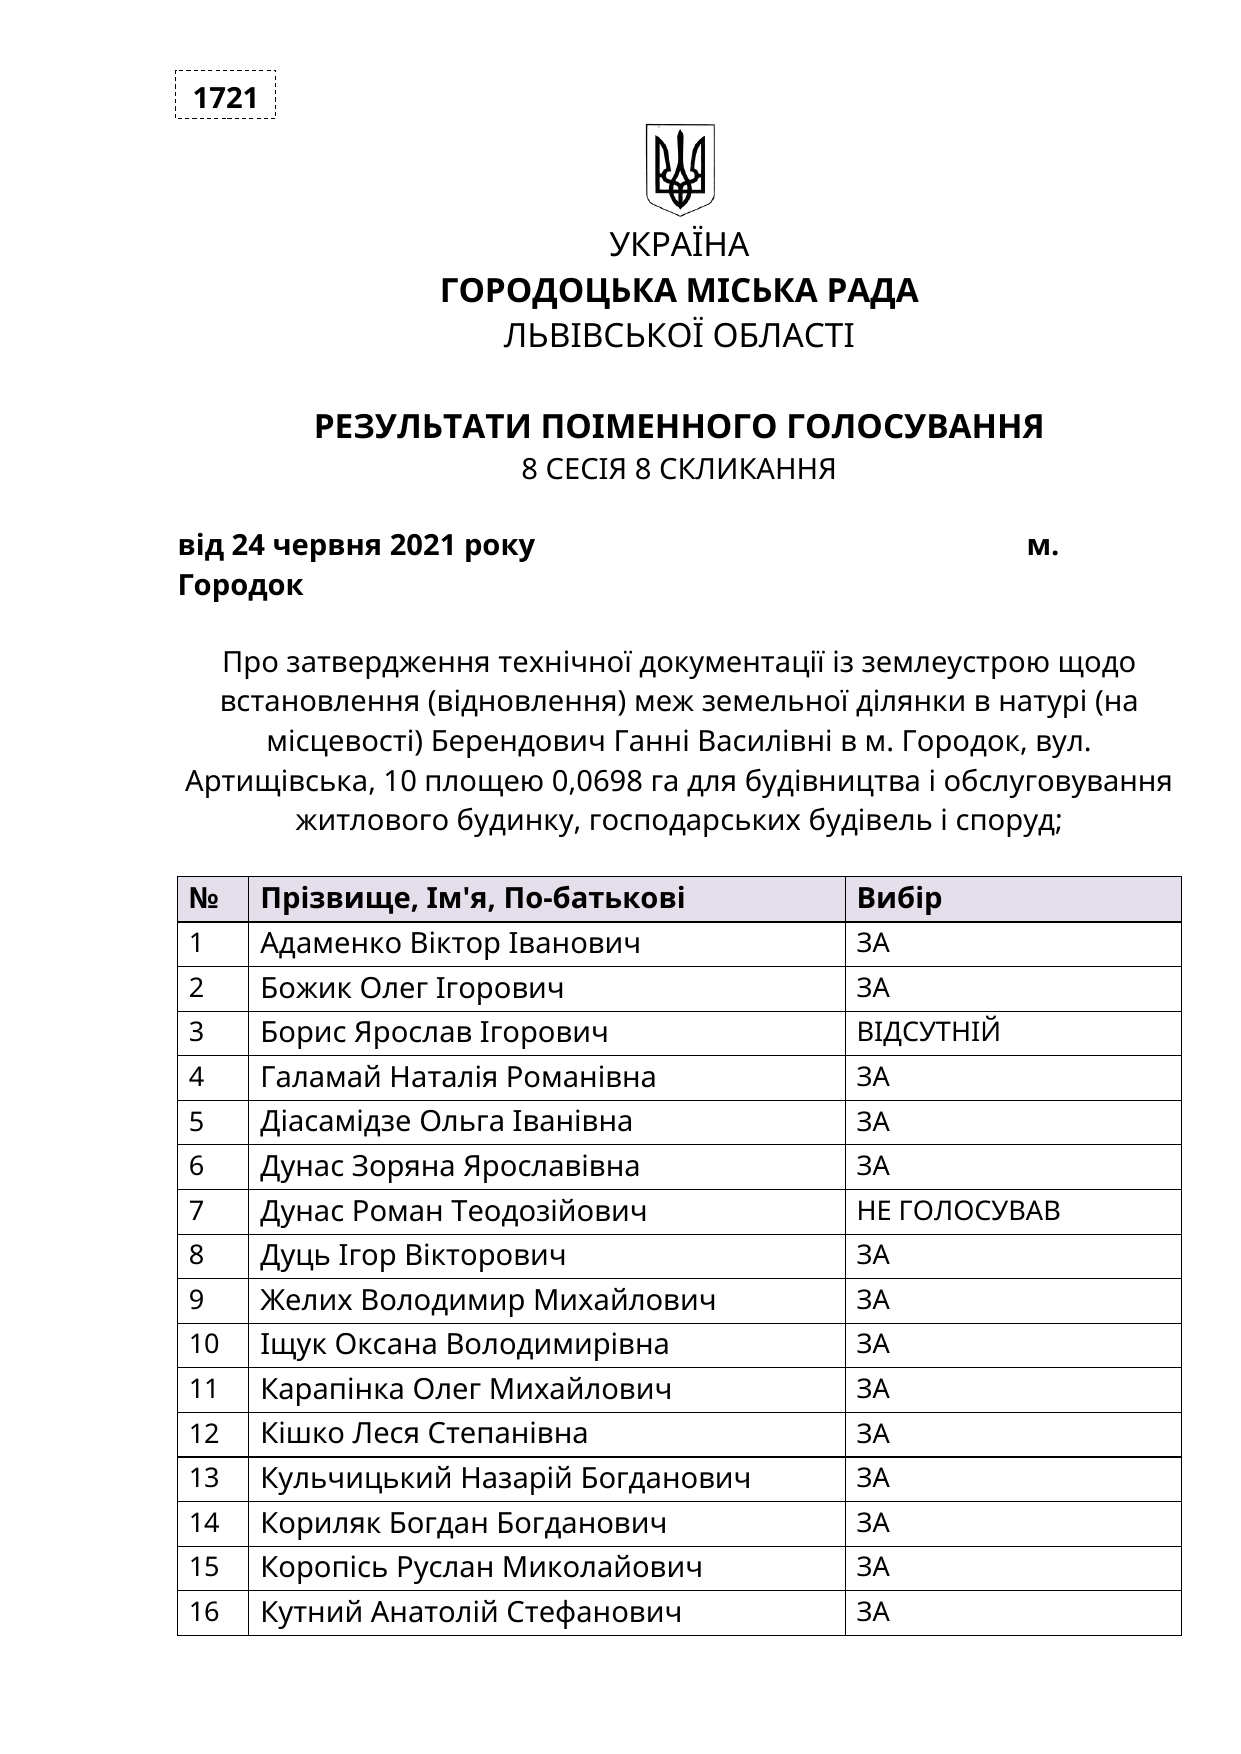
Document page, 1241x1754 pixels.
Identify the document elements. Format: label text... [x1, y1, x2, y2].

table_header Прізвище, Ім'я, По-батькові [249, 877, 845, 921]
text 8 СЕСІЯ 8 СКЛИКАННЯ [177, 448, 1181, 488]
table_cell Желих Володимир Михайлович [249, 1279, 845, 1323]
table_cell ЗА [846, 1235, 1181, 1278]
text ГОРОДОЦЬКА МІСЬКА РАДА [177, 266, 1181, 312]
table_cell Дуць Ігор Вікторович [249, 1235, 845, 1278]
table_cell 1 [178, 923, 248, 966]
table_cell ВІДСУТНІЙ [846, 1012, 1181, 1055]
table_cell Карапінка Олег Михайлович [249, 1368, 845, 1412]
table_header Вибір [846, 877, 1181, 921]
table_cell Галамай Наталія Романівна [249, 1056, 845, 1100]
table_cell НЕ ГОЛОСУВАВ [846, 1190, 1181, 1233]
table_cell 3 [178, 1012, 248, 1055]
table_cell ЗА [846, 923, 1181, 966]
table_cell 9 [178, 1279, 248, 1323]
table_cell ЗА [846, 1547, 1181, 1590]
table_cell ЗА [846, 1145, 1181, 1189]
table_cell 13 [178, 1458, 248, 1501]
table_cell 8 [178, 1235, 248, 1278]
table_cell ЗА [846, 1279, 1181, 1323]
table_cell 2 [178, 967, 248, 1011]
text ЛЬВІВСЬКОЇ ОБЛАСТІ [177, 312, 1181, 357]
table_cell ЗА [846, 1413, 1181, 1456]
table_cell Кориляк Богдан Богданович [249, 1502, 845, 1546]
picture [633, 118, 726, 221]
text РЕЗУЛЬТАТИ ПОІМЕННОГО ГОЛОСУВАННЯ [177, 403, 1181, 448]
table_cell 11 [178, 1368, 248, 1412]
table_cell Дунас Роман Теодозійович [249, 1190, 845, 1233]
table_cell Адаменко Віктор Іванович [249, 923, 845, 966]
table_cell 6 [178, 1145, 248, 1189]
table_cell ЗА [846, 1101, 1181, 1144]
table_cell Коропісь Руслан Миколайович [249, 1547, 845, 1590]
table_cell 12 [178, 1413, 248, 1456]
table_cell Кішко Леся Степанівна [249, 1413, 845, 1456]
table_cell ЗА [846, 967, 1181, 1011]
table_cell 14 [178, 1502, 248, 1546]
table_cell Кульчицький Назарій Богданович [249, 1458, 845, 1501]
table_cell ЗА [846, 1056, 1181, 1100]
table_cell 7 [178, 1190, 248, 1233]
table_cell 4 [178, 1056, 248, 1100]
table_cell 15 [178, 1547, 248, 1590]
table_cell Кутний Анатолій Стефанович [249, 1591, 845, 1635]
table_cell Божик Олег Ігорович [249, 967, 845, 1011]
table_cell ЗА [846, 1591, 1181, 1635]
table_cell Діасамідзе Ольга Іванівна [249, 1101, 845, 1144]
table_cell 5 [178, 1101, 248, 1144]
table_header № [178, 877, 248, 921]
table_cell ЗА [846, 1368, 1181, 1412]
table_cell Іщук Оксана Володимирівна [249, 1324, 845, 1367]
text від 24 червня 2021 року м. Городок [177, 525, 1181, 604]
table_cell ЗА [846, 1458, 1181, 1501]
text Про затвердження технічної документації із землеустрою щодо встановлення (відновлення) меж земельної ділянки в натурі (на місцевості) Берендович Ганні Василівні в м. Городок, вул. Артищівська, 10 площею 0,0698 га для будівництва і обслуговування житлового будинку, господарських будівель і споруд; [177, 641, 1181, 839]
text УКРАЇНА [177, 221, 1181, 266]
table_cell 16 [178, 1591, 248, 1635]
table_cell Борис Ярослав Ігорович [249, 1012, 845, 1055]
table_cell 10 [178, 1324, 248, 1367]
table_cell Дунас Зоряна Ярославівна [249, 1145, 845, 1189]
table_cell ЗА [846, 1324, 1181, 1367]
table_cell ЗА [846, 1502, 1181, 1546]
